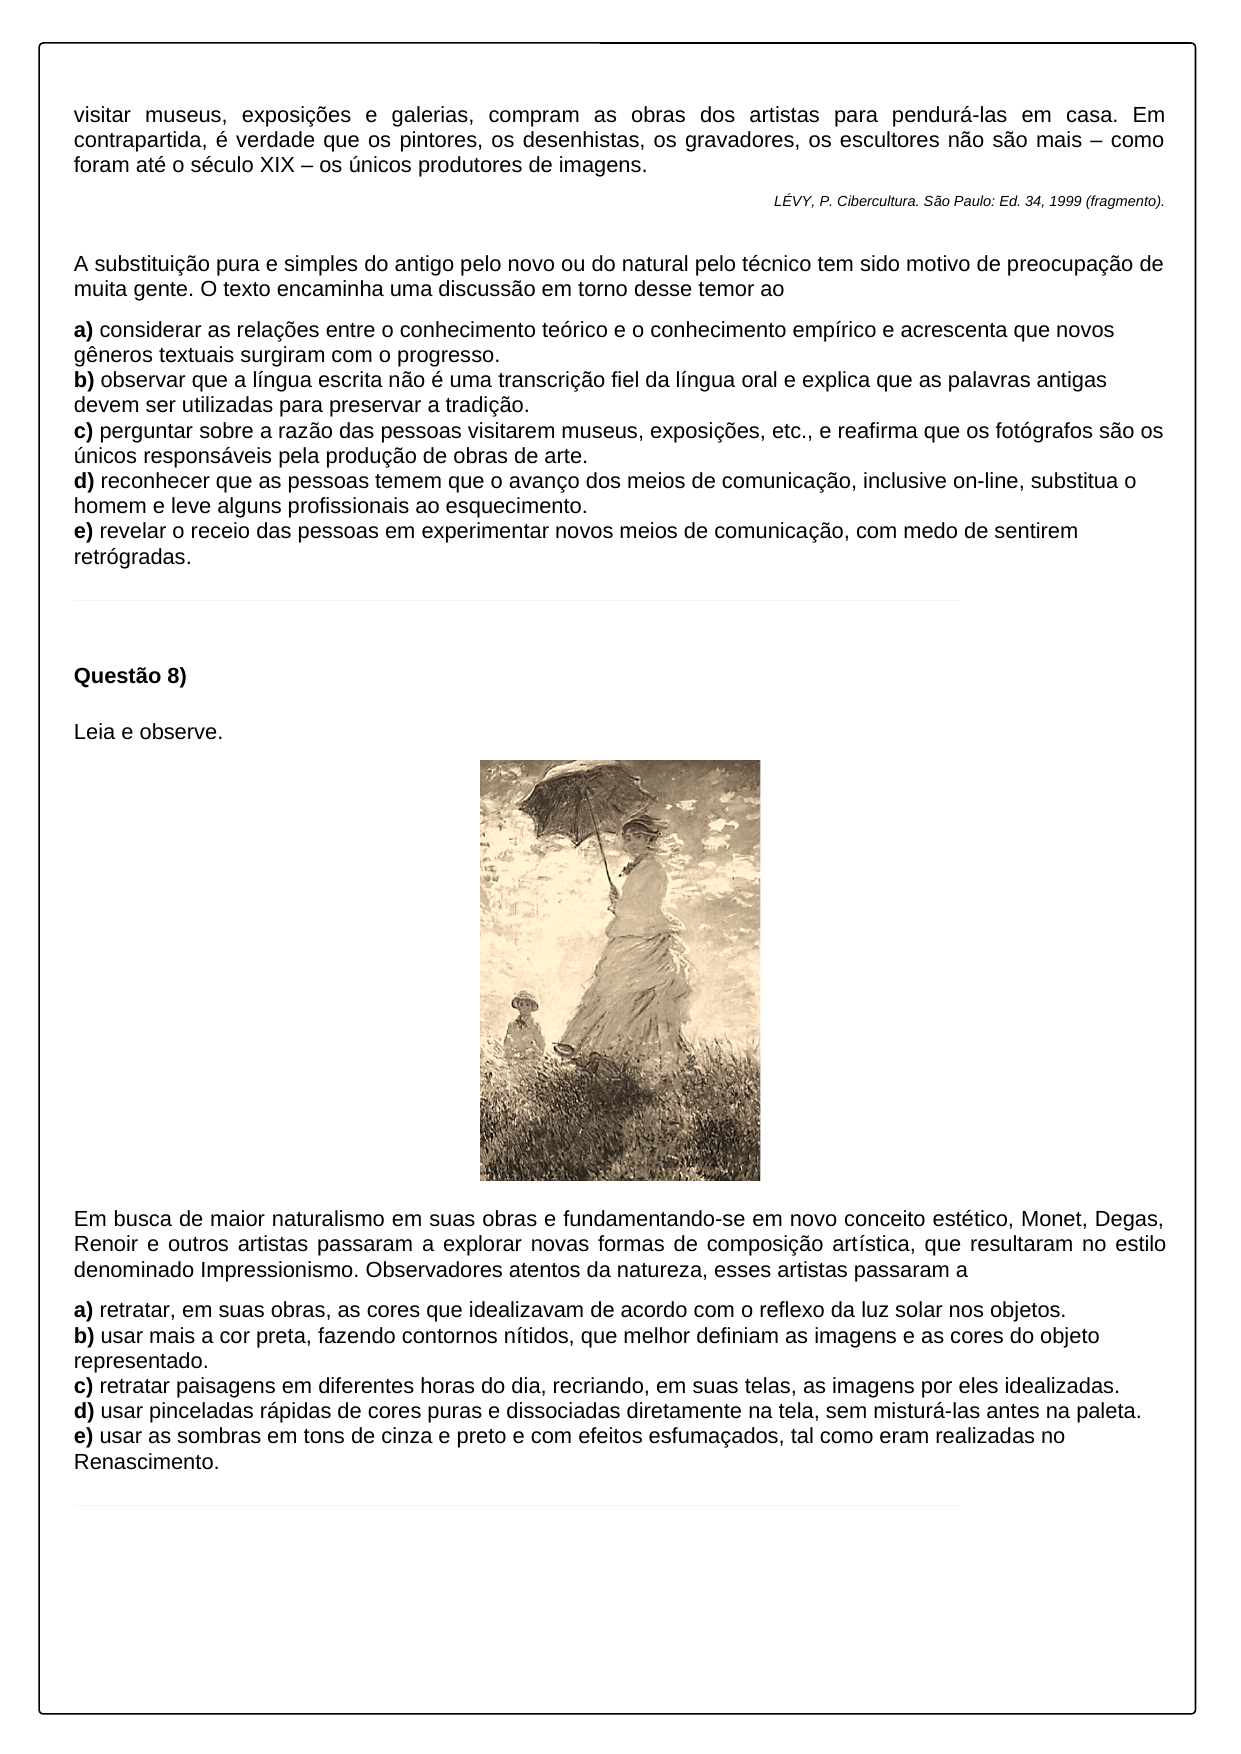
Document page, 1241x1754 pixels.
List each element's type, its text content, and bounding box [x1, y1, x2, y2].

text a) retratar, em suas obras, as cores que idealizavam de acordo com o reflexo da luz solar nos objetos. b) usar mais a cor preta, fazendo contornos nítidos, que melhor definiam as imagens e as cores do objeto representado. c) retratar paisagens em diferentes horas do dia, recriando, em suas telas, as imagens por eles idealizadas. d) usar pinceladas rápidas de cores puras e dissociadas diretamente na tela, sem misturá-las antes na paleta. e) usar as sombras em tons de cinza e preto e com efeitos esfumaçados, tal como eram realizadas no Renascimento. [74, 1297, 1167, 1474]
text Leia e observe. [74, 719, 1167, 744]
text Questão 8) [74, 663, 1167, 688]
text a) considerar as relações entre o conhecimento teórico e o conhecimento empírico e acrescenta que novos gêneros textuais surgiram com o progresso. b) observar que a língua escrita não é uma transcrição fiel da língua oral e explica que as palavras antigas devem ser utilizadas para preservar a tradição. c) perguntar sobre a razão das pessoas visitarem museus, exposições, etc., e reafirma que os fotógrafos são os únicos responsáveis pela produção de obras de arte. d) reconhecer que as pessoas temem que o avanço dos meios de comunicação, inclusive on-line, substitua o homem e leve alguns profissionais ao esquecimento. e) revelar o receio das pessoas em experimentar novos meios de comunicação, com medo de sentirem retrógradas. [74, 317, 1167, 569]
picture [480, 760, 761, 1181]
text LÉVY, P. Cibercultura. São Paulo: Ed. 34, 1999 (fragmento). [74, 193, 1167, 210]
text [74, 102, 1167, 177]
text Em busca de maior naturalismo em suas obras e fundamentando-se em novo conceito estético, Monet, Degas, Renoir e outros artistas passaram a explorar novas formas de composição artística, que resultaram no estilo denominado Impressionismo. Observadores atentos da natureza, esses artistas passaram a [74, 1206, 1167, 1282]
text A substituição pura e simples do antigo pelo novo ou do natural pelo técnico tem sido motivo de preocupação de muita gente. O texto encaminha uma discussão em torno desse temor ao [74, 251, 1167, 301]
